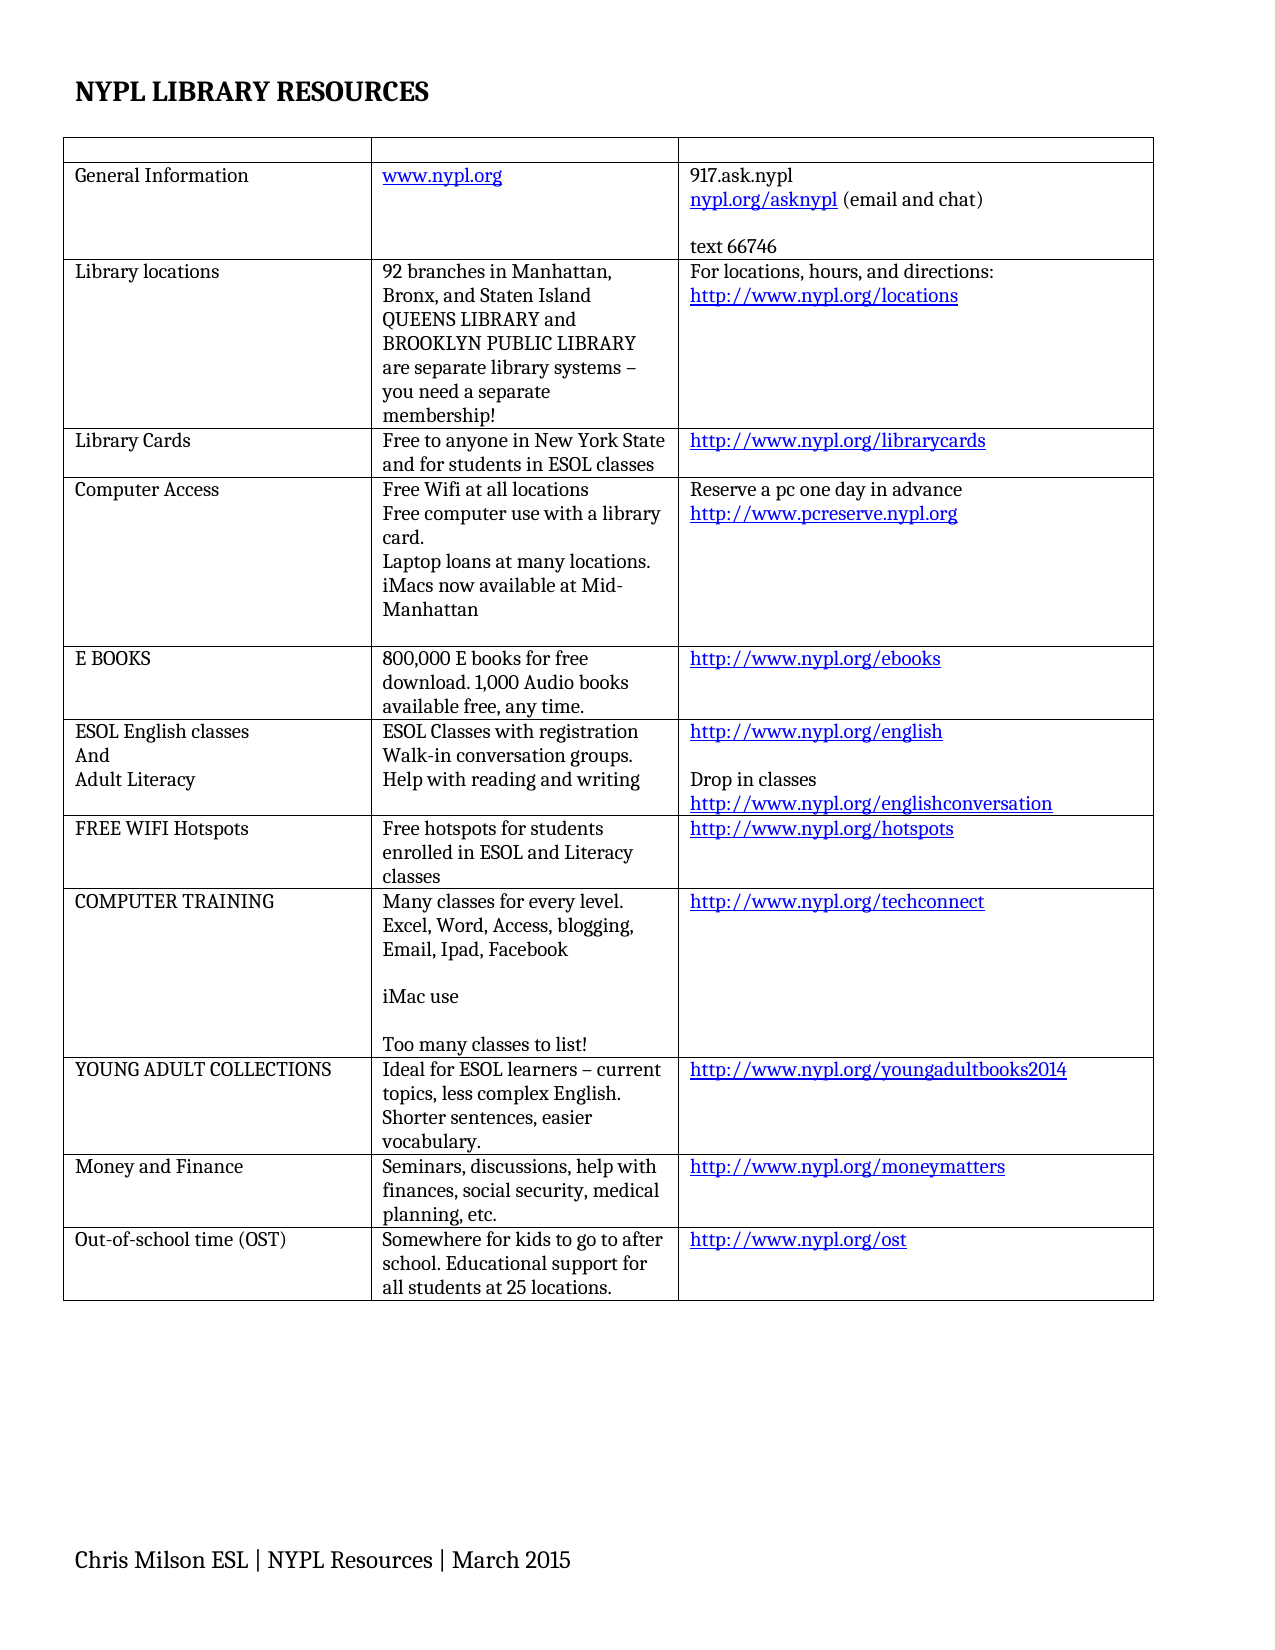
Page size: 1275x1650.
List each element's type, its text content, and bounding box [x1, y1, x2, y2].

table_cell 800,000 E books for free download. 1,000 Audio books available free, any time. [372, 647, 678, 718]
table_cell Library Cards [64, 429, 371, 477]
table_cell www.nypl.org [372, 163, 678, 259]
table_cell 917.ask.nypl nypl.org/asknypl (email and chat) text 66746 [679, 163, 1153, 259]
table_cell http://www.nypl.org/youngadultbooks2014 [679, 1058, 1153, 1154]
table_cell ESOL English classes And Adult Literacy [64, 720, 371, 815]
table_cell Free hotspots for students enrolled in ESOL and Literacy classes [372, 816, 678, 888]
table_cell General Information [64, 163, 371, 259]
table_cell Money and Finance [64, 1155, 371, 1227]
table_cell FREE WIFI Hotspots [64, 816, 371, 888]
table_cell Out-of-school time (OST) [64, 1228, 371, 1300]
table_header [64, 138, 371, 162]
table_cell ESOL Classes with registration Walk-in conversation groups. Help with reading and writing [372, 720, 678, 815]
table_cell http://www.nypl.org/ost [679, 1228, 1153, 1300]
table_cell http://www.nypl.org/techconnect [679, 889, 1153, 1057]
text NYPL LIBRARY RESOURCES [75, 75, 1200, 108]
table_cell http://www.nypl.org/moneymatters [679, 1155, 1153, 1227]
table_cell YOUNG ADULT COLLECTIONS [64, 1058, 371, 1154]
table_cell http://www.nypl.org/librarycards [679, 429, 1153, 477]
table_cell Free Wifi at all locations Free computer use with a library card. Laptop loans at many locations. iMacs now available at Mid-Manhattan [372, 478, 678, 646]
table_cell Reserve a pc one day in advance http://www.pcreserve.nypl.org [679, 478, 1153, 646]
table_cell Ideal for ESOL learners – current topics, less complex English. Shorter sentences, easier vocabulary. [372, 1058, 678, 1154]
table_cell Free to anyone in New York State and for students in ESOL classes [372, 429, 678, 477]
table_cell Somewhere for kids to go to after school. Educational support for all students at 25 locations. [372, 1228, 678, 1300]
table_cell Computer Access [64, 478, 371, 646]
table_cell E BOOKS [64, 647, 371, 718]
table_cell Seminars, discussions, help with finances, social security, medical planning, etc. [372, 1155, 678, 1227]
table_cell COMPUTER TRAINING [64, 889, 371, 1057]
table_cell http://www.nypl.org/ebooks [679, 647, 1153, 718]
table_cell Many classes for every level. Excel, Word, Access, blogging, Email, Ipad, Facebook iMac use Too many classes to list! [372, 889, 678, 1057]
table_cell Library locations [64, 260, 371, 428]
table_header [372, 138, 678, 162]
table_cell For locations, hours, and directions: http://www.nypl.org/locations [679, 260, 1153, 428]
table_cell http://www.nypl.org/english Drop in classes http://www.nypl.org/englishconversation [679, 720, 1153, 815]
table_cell 92 branches in Manhattan, Bronx, and Staten Island QUEENS LIBRARY and BROOKLYN PUBLIC LIBRARY are separate library systems – you need a separate membership! [372, 260, 678, 428]
table_cell http://www.nypl.org/hotspots [679, 816, 1153, 888]
table_header [679, 138, 1153, 162]
